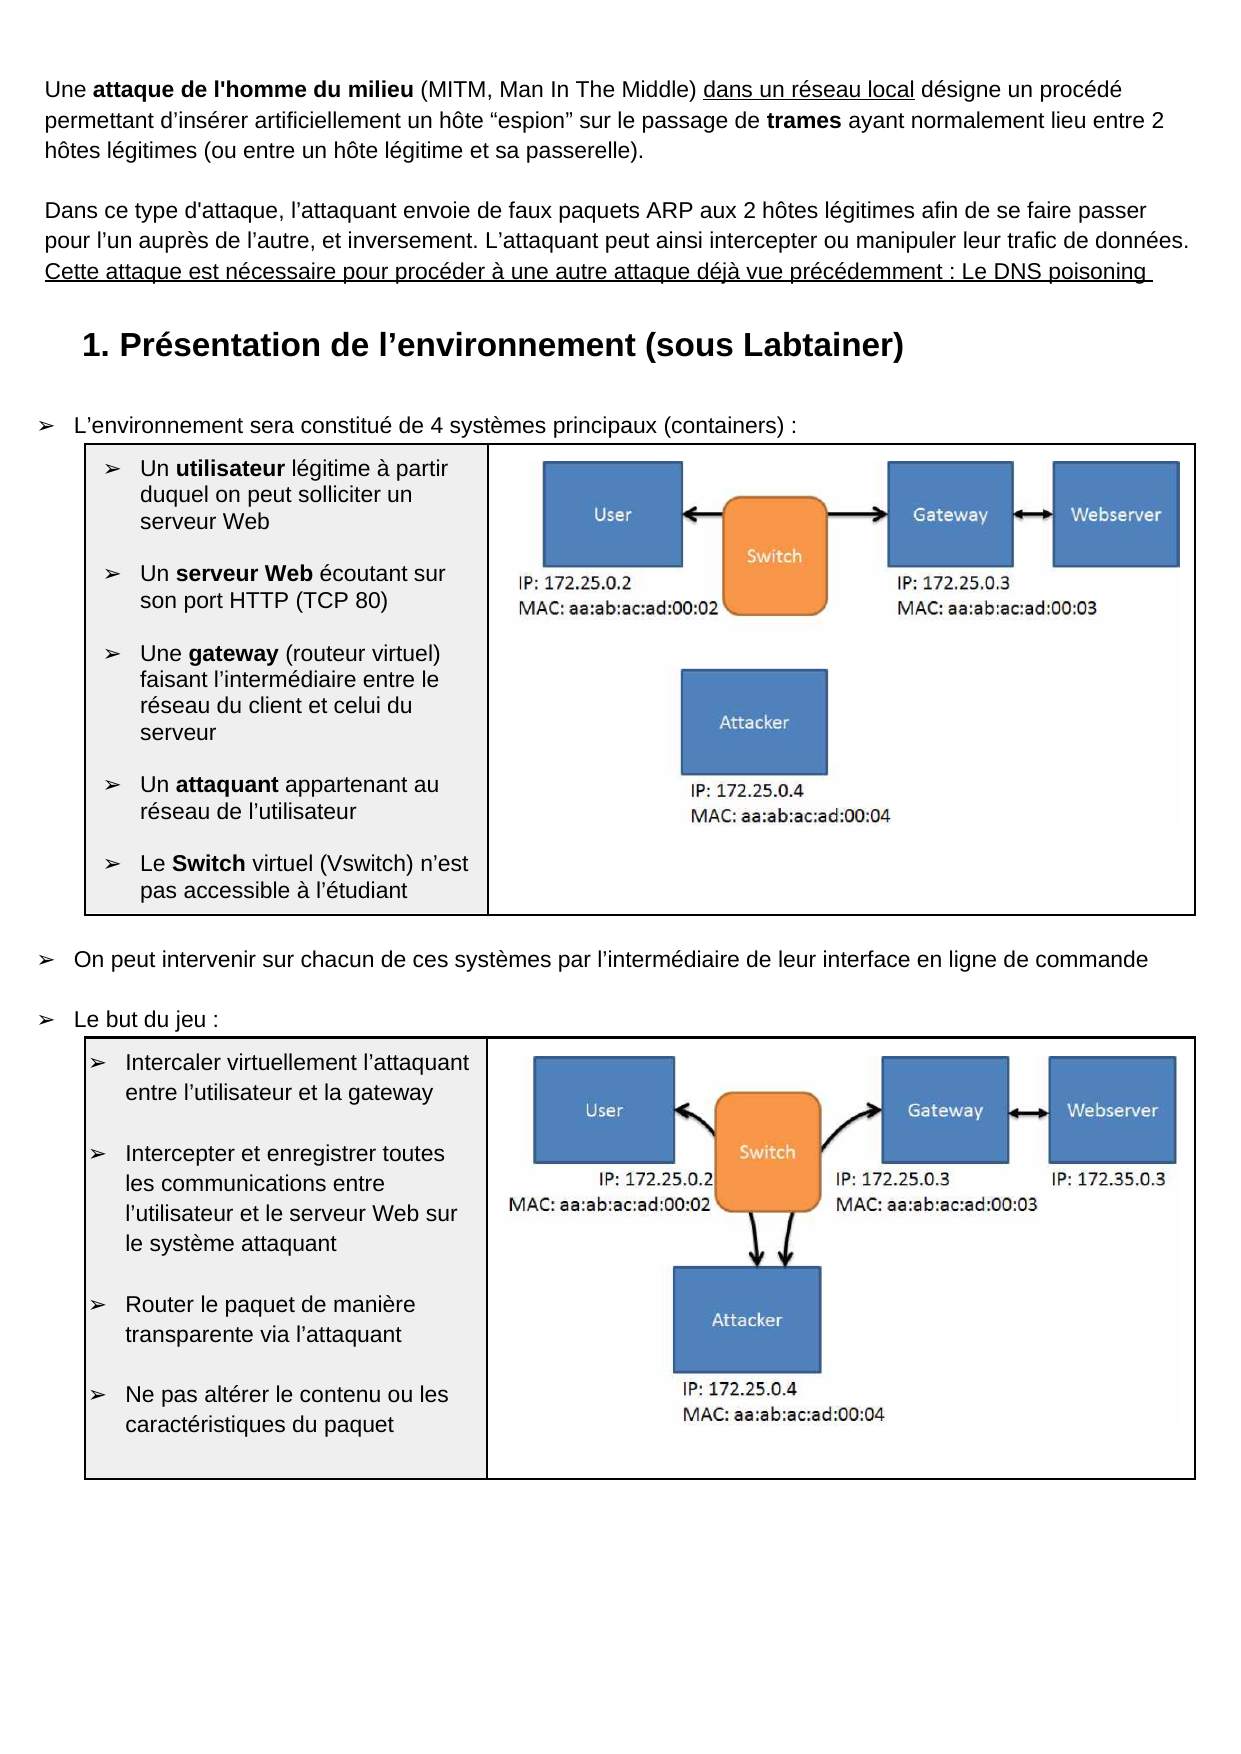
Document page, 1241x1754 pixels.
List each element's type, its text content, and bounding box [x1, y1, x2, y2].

list Le but du jeu : [36, 1006, 1196, 1032]
text Dans ce type d'attaque, l’attaquant envoie de faux paquets ARP aux 2 hôtes légitimes afin de se faire passer pour l’un auprès de l’autre, et inversement. L’attaquant peut ainsi intercepter ou manipuler leur trafic de données. [44, 197, 1196, 254]
picture [499, 455, 1184, 826]
list On peut intervenir sur chacun de ces systèmes par l’intermédiaire de leur interface en ligne de commande [36, 946, 1196, 972]
picture [497, 1048, 1184, 1426]
table_header [489, 445, 1194, 913]
table_header Un utilisateur légitime à partir duquel on peut solliciter un serveur Web Un serveur Web écoutant sur son port HTTP (TCP 80) Une gateway (routeur virtuel) faisant l’intermédiaire entre le réseau du client et celui du serveur Un attaquant appartenant au réseau de l’utilisateur Le Switch virtuel (Vswitch) n’est pas accessible à l’étudiant [86, 445, 487, 913]
list L’environnement sera constitué de 4 systèmes principaux (containers) : [36, 412, 1196, 439]
text Cette attaque est nécessaire pour procéder à une autre attaque déjà vue précédemment : Le DNS poisoning [44, 258, 1196, 284]
table_header Intercaler virtuellement l’attaquant entre l’utilisateur et la gateway Intercepter et enregistrer toutes les communications entre l’utilisateur et le serveur Web sur le système attaquant Router le paquet de manière transparente via l’attaquant Ne pas altérer le contenu ou les caractéristiques du paquet [86, 1039, 486, 1478]
subtitle Présentation de l’environnement (sous Labtainer) [82, 325, 1196, 364]
table_header [488, 1039, 1194, 1478]
text Une attaque de l'homme du milieu (MITM, Man In The Middle) dans un réseau local désigne un procédé permettant d’insérer artificiellement un hôte “espion” sur le passage de trames ayant normalement lieu entre 2 hôtes légitimes (ou entre un hôte légitime et sa passerelle). [44, 76, 1196, 163]
